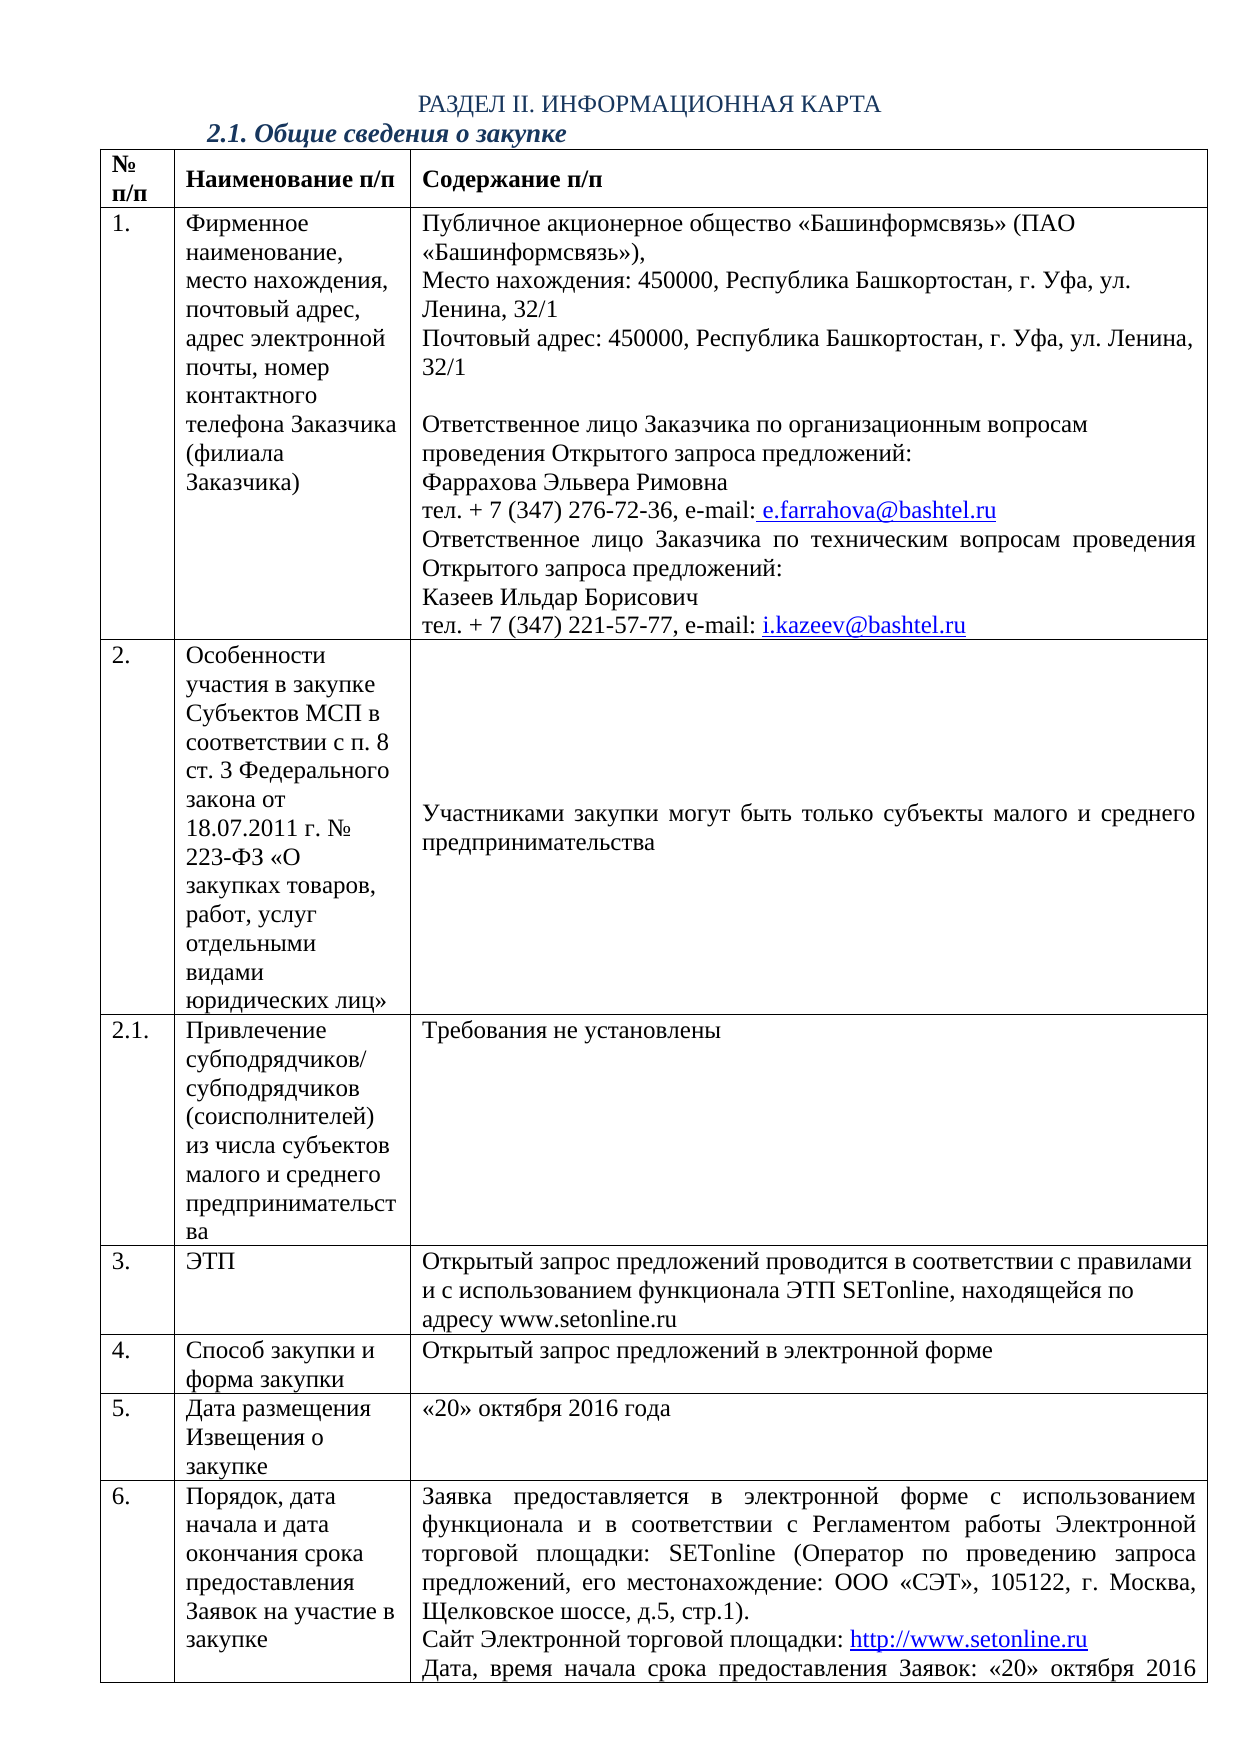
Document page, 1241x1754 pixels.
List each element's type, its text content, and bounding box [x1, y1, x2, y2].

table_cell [411, 1481, 1207, 1682]
table_cell 2.1. [101, 1015, 174, 1245]
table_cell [175, 1481, 410, 1682]
table_cell ЭТП [175, 1246, 410, 1334]
subtitle 2.1. Общие сведения о закупке [207, 117, 1181, 148]
table_cell Требования не установлены [411, 1015, 1207, 1245]
table_cell Особенности участия в закупке Субъектов МСП в соответствии с п. 8 ст. 3 Федерального закона от 18.07.2011 г. № 223-ФЗ «О закупках товаров, работ, услуг отдельными видами юридических лиц» [175, 640, 410, 1014]
table_cell Публичное акционерное общество «Башинформсвязь» (ПАО «Башинформсвязь»), Место нахождения: 450000, Республика Башкортостан, г. Уфа, ул. Ленина, 32/1 Почтовый адрес: 450000, Республика Башкортостан, г. Уфа, ул. Ленина, 32/1 Ответственное лицо Заказчика по организационным вопросам проведения Открытого запроса предложений: Фаррахова Эльвера Римовна тел. + 7 (347) 276-72-36, e-mail: e.farrahova@bashtel.ru Ответственное лицо Заказчика по техническим вопросам проведения Открытого запроса предложений: Казеев Ильдар Борисович тел. + 7 (347) 221-57-77, e-mail: i.kazeev@bashtel.ru [411, 208, 1207, 639]
table_cell Дата размещения Извещения о закупке [175, 1394, 410, 1480]
table_cell [101, 1394, 174, 1480]
table_cell Открытый запрос предложений в электронной форме [411, 1335, 1207, 1392]
table_header Содержание п/п [411, 150, 1207, 207]
table_cell [101, 208, 174, 639]
table_cell [101, 640, 174, 1014]
table_header Наименование п/п [175, 150, 410, 207]
table_cell Фирменное наименование, место нахождения, почтовый адрес, адрес электронной почты, номер контактного телефона Заказчика (филиала Заказчика) [175, 208, 410, 639]
table_header № п/п [101, 150, 174, 207]
table_cell [101, 1246, 174, 1334]
table_cell Открытый запрос предложений проводится в соответствии с правилами и с использованием функционала ЭТП SETonline, находящейся по адресу www.setonline.ru [411, 1246, 1207, 1334]
table_cell Участниками закупки могут быть только субъекты малого и среднего предпринимательства [411, 640, 1207, 1014]
table_cell [101, 1335, 174, 1392]
text РАЗДЕЛ II. ИНФОРМАЦИОННАЯ КАРТА [118, 89, 1181, 117]
table_cell [101, 1481, 174, 1682]
table_cell Привлечение субподрядчиков/ субподрядчиков (соисполнителей) из числа субъектов малого и среднего предпринимательства [175, 1015, 410, 1245]
table_cell «20» октября 2016 года [411, 1394, 1207, 1480]
table_cell Способ закупки и форма закупки [175, 1335, 410, 1392]
